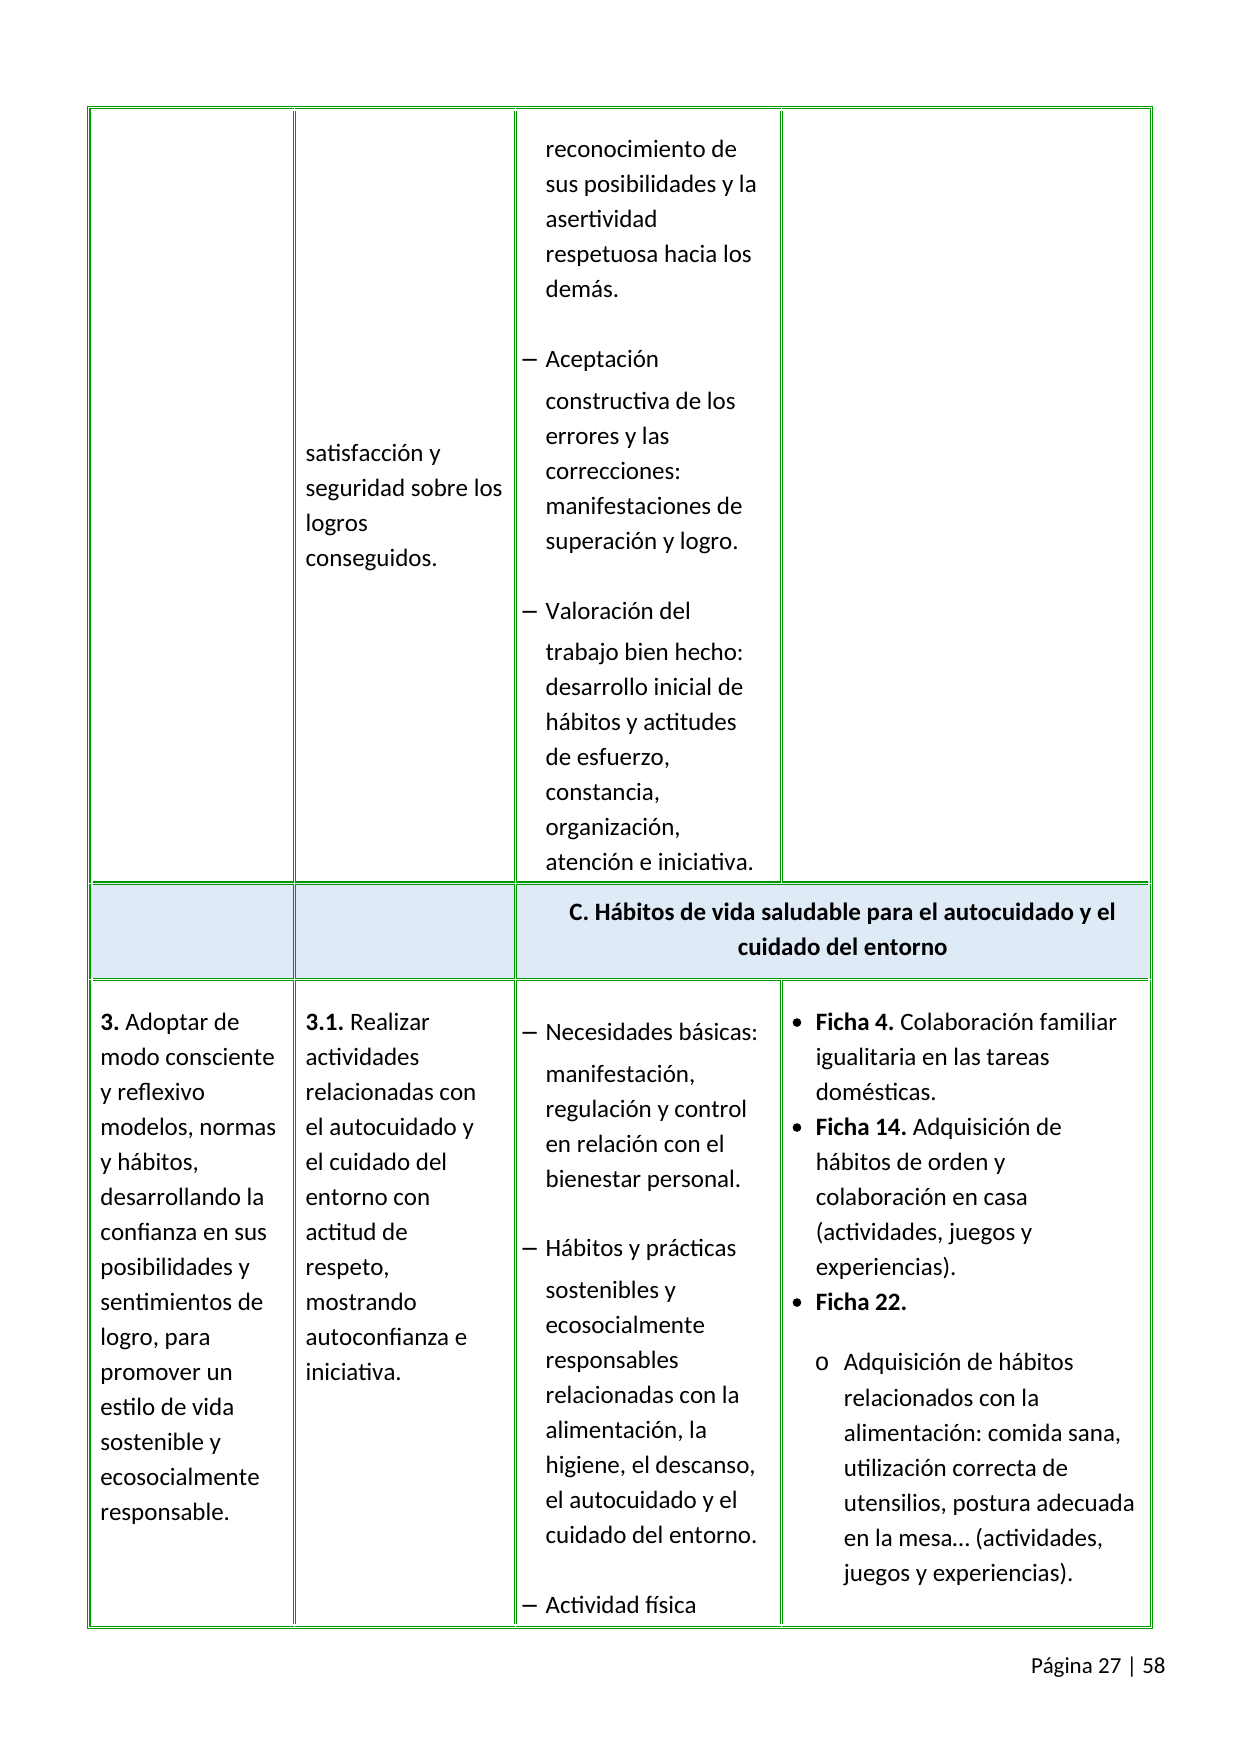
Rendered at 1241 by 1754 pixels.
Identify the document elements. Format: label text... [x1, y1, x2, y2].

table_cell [294, 978, 516, 1626]
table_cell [294, 107, 516, 881]
table_cell C. Hábitos de vida saludable para el autocuidado y el cuidado del entorno [517, 881, 1150, 978]
table_cell [296, 885, 514, 978]
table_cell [781, 978, 1151, 1626]
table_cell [89, 978, 294, 1626]
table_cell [781, 109, 1150, 881]
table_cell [516, 109, 781, 881]
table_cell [516, 981, 781, 1626]
table_cell [91, 881, 293, 978]
